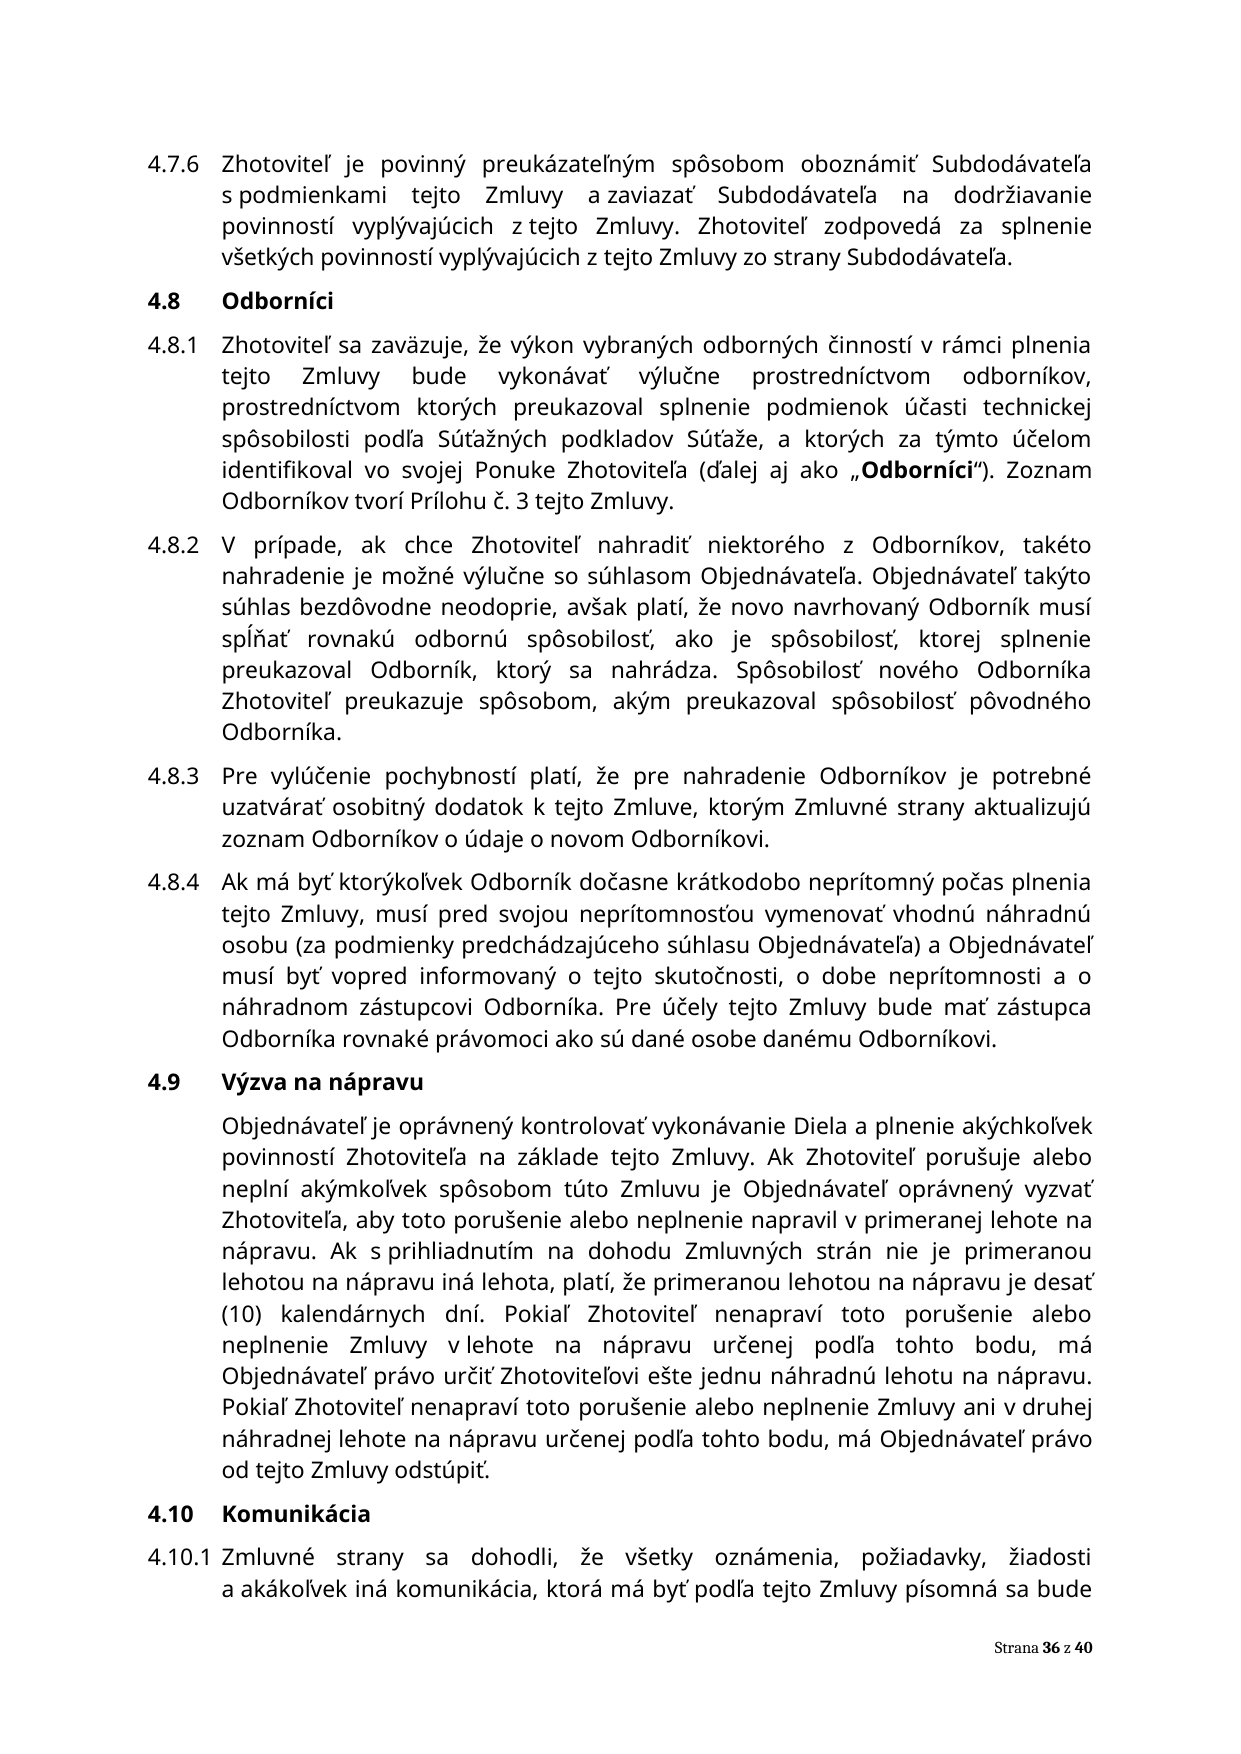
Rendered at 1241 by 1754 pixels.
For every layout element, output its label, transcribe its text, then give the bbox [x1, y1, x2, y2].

list Odborníci [148, 285, 1093, 316]
list V prípade, ak chce Zhotoviteľ nahradiť niektorého z Odborníkov, takéto nahradenie je možné výlučne so súhlasom Objednávateľa. Objednávateľ takýto súhlas bezdôvodne neodoprie, avšak platí, že novo navrhovaný Odborník musí spĺňať rovnakú odbornú spôsobilosť, ako je spôsobilosť, ktorej splnenie preukazoval Odborník, ktorý sa nahrádza. Spôsobilosť nového Odborníka Zhotoviteľ preukazuje spôsobom, akým preukazoval spôsobilosť pôvodného Odborníka. [148, 529, 1093, 748]
list Výzva na nápravu [148, 1066, 1093, 1098]
text Objednávateľ je oprávnený kontrolovať vykonávanie Diela a plnenie akýchkoľvek povinností Zhotoviteľa na základe tejto Zmluvy. Ak Zhotoviteľ porušuje alebo neplní akýmkoľvek spôsobom túto Zmluvu je Objednávateľ oprávnený vyzvať Zhotoviteľa, aby toto porušenie alebo neplnenie napravil v primeranej lehote na nápravu. Ak s prihliadnutím na dohodu Zmluvných strán nie je primeranou lehotou na nápravu iná lehota, platí, že primeranou lehotou na nápravu je desať (10) kalendárnych dní. Pokiaľ Zhotoviteľ nenapraví toto porušenie alebo neplnenie Zmluvy v lehote na nápravu určenej podľa tohto bodu, má Objednávateľ právo určiť Zhotoviteľovi ešte jednu náhradnú lehotu na nápravu. Pokiaľ Zhotoviteľ nenapraví toto porušenie alebo neplnenie Zmluvy ani v druhej náhradnej lehote na nápravu určenej podľa tohto bodu, má Objednávateľ právo od tejto Zmluvy odstúpiť. [221, 1110, 1093, 1485]
list Ak má byť ktorýkoľvek Odborník dočasne krátkodobo neprítomný počas plnenia tejto Zmluvy, musí pred svojou neprítomnosťou vymenovať vhodnú náhradnú osobu (za podmienky predchádzajúceho súhlasu Objednávateľa) a Objednávateľ musí byť vopred informovaný o tejto skutočnosti, o dobe neprítomnosti a o náhradnom zástupcovi Odborníka. Pre účely tejto Zmluvy bude mať zástupca Odborníka rovnaké právomoci ako sú dané osobe danému Odborníkovi. [148, 866, 1093, 1054]
list Komunikácia [148, 1498, 1093, 1529]
list Zhotoviteľ sa zaväzuje, že výkon vybraných odborných činností v rámci plnenia tejto Zmluvy bude vykonávať výlučne prostredníctvom odborníkov, prostredníctvom ktorých preukazoval splnenie podmienok účasti technickej spôsobilosti podľa Súťažných podkladov Súťaže, a ktorých za týmto účelom identifikoval vo svojej Ponuke Zhotoviteľa (ďalej aj ako „Odborníci“). Zoznam Odborníkov tvorí Prílohu č. 3 tejto Zmluvy. [148, 329, 1093, 516]
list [148, 1541, 1093, 1604]
list Zhotoviteľ je povinný preukázateľným spôsobom oboznámiť Subdodávateľa s podmienkami tejto Zmluvy a zaviazať Subdodávateľa na dodržiavanie povinností vyplývajúcich z tejto Zmluvy. Zhotoviteľ zodpovedá za splnenie všetkých povinností vyplývajúcich z tejto Zmluvy zo strany Subdodávateľa. [148, 148, 1093, 273]
list Pre vylúčenie pochybností platí, že pre nahradenie Odborníkov je potrebné uzatvárať osobitný dodatok k tejto Zmluve, ktorým Zmluvné strany aktualizujú zoznam Odborníkov o údaje o novom Odborníkovi. [148, 760, 1093, 854]
